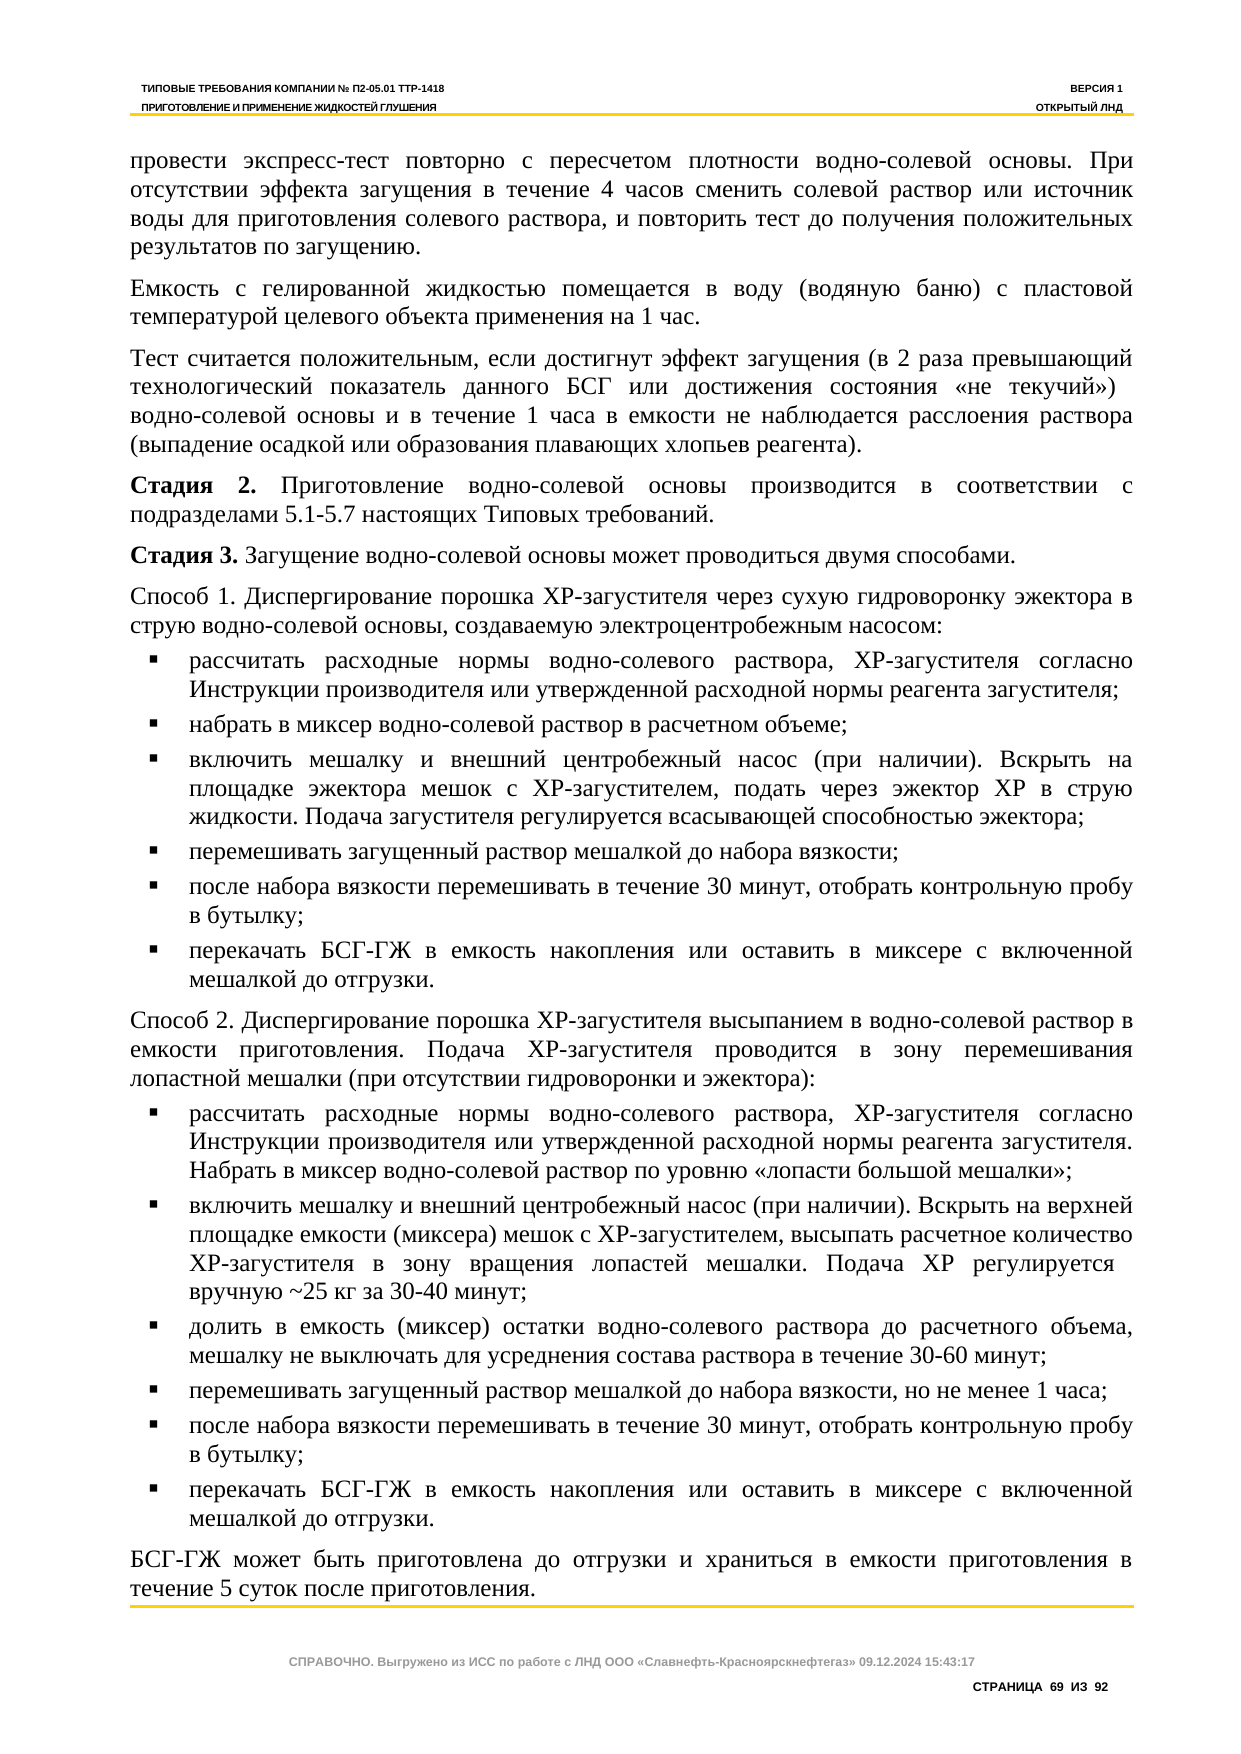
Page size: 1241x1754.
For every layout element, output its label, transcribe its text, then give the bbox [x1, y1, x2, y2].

list перемешивать загущенный раствор мешалкой до набора вязкости, но не менее 1 часа; [148, 1375, 1134, 1404]
text Стадия 3. Загущение водно-солевой основы может проводиться двумя способами. [130, 540, 1134, 569]
text Способ 1. Диспергирование порошка ХР-загустителя через сухую гидроворонку эжектора в струю водно-солевой основы, создаваемую электроцентробежным насосом: [130, 581, 1134, 639]
list перемешивать загущенный раствор мешалкой до набора вязкости; [148, 836, 1134, 865]
list после набора вязкости перемешивать в течение 30 минут, отобрать контрольную пробу в бутылку; [148, 1410, 1134, 1468]
text Стадия 2. Приготовление водно-солевой основы производится в соответствии с подразделами 5.1-5.7 настоящих Типовых требований. [130, 470, 1134, 528]
list после набора вязкости перемешивать в течение 30 минут, отобрать контрольную пробу в бутылку; [148, 871, 1134, 929]
text Способ 2. Диспергирование порошка ХР-загустителя высыпанием в водно-солевой раствор в емкости приготовления. Подача ХР-загустителя проводится в зону перемешивания лопастной мешалки (при отсутствии гидроворонки и эжектора): [130, 1005, 1134, 1091]
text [130, 145, 1134, 260]
list рассчитать расходные нормы водно-солевого раствора, ХР-загустителя согласно Инструкции производителя или утвержденной расходной нормы реагента загустителя; [148, 645, 1134, 703]
text БСГ-ГЖ может быть приготовлена до отгрузки и храниться в емкости приготовления в течение 5 суток после приготовления. [130, 1544, 1134, 1601]
list долить в емкость (миксер) остатки водно-солевого раствора до расчетного объема, мешалку не выключать для усреднения состава раствора в течение 30-60 минут; [148, 1311, 1134, 1369]
text Тест считается положительным, если достигнут эффект загущения (в 2 раза превышающий технологический показатель данного БСГ или достижения состояния «не текучий») водно-солевой основы и в течение 1 часа в емкости не наблюдается расслоения раствора (выпадение осадкой или образования плавающих хлопьев реагента). [130, 343, 1134, 458]
list рассчитать расходные нормы водно-солевого раствора, ХР-загустителя согласно Инструкции производителя или утвержденной расходной нормы реагента загустителя. Набрать в миксер водно-солевой раствор по уровню «лопасти большой мешалки»; [148, 1098, 1134, 1184]
list включить мешалку и внешний центробежный насос (при наличии). Вскрыть на верхней площадке емкости (миксера) мешок с ХР-загустителем, высыпать расчетное количество ХР-загустителя в зону вращения лопастей мешалки. Подача ХР регулируется вручную ~25 кг за 30-40 минут; [148, 1190, 1134, 1305]
list набрать в миксер водно-солевой раствор в расчетном объеме; [148, 709, 1134, 738]
list включить мешалку и внешний центробежный насос (при наличии). Вскрыть на площадке эжектора мешок с ХР-загустителем, подать через эжектор ХР в струю жидкости. Подача загустителя регулируется всасывающей способностью эжектора; [148, 744, 1134, 830]
list перекачать БСГ-ГЖ в емкость накопления или оставить в миксере с включенной мешалкой до отгрузки. [148, 1474, 1134, 1531]
text Емкость с гелированной жидкостью помещается в воду (водяную баню) с пластовой температурой целевого объекта применения на 1 час. [130, 273, 1134, 330]
list перекачать БСГ-ГЖ в емкость накопления или оставить в миксере с включенной мешалкой до отгрузки. [148, 935, 1134, 993]
